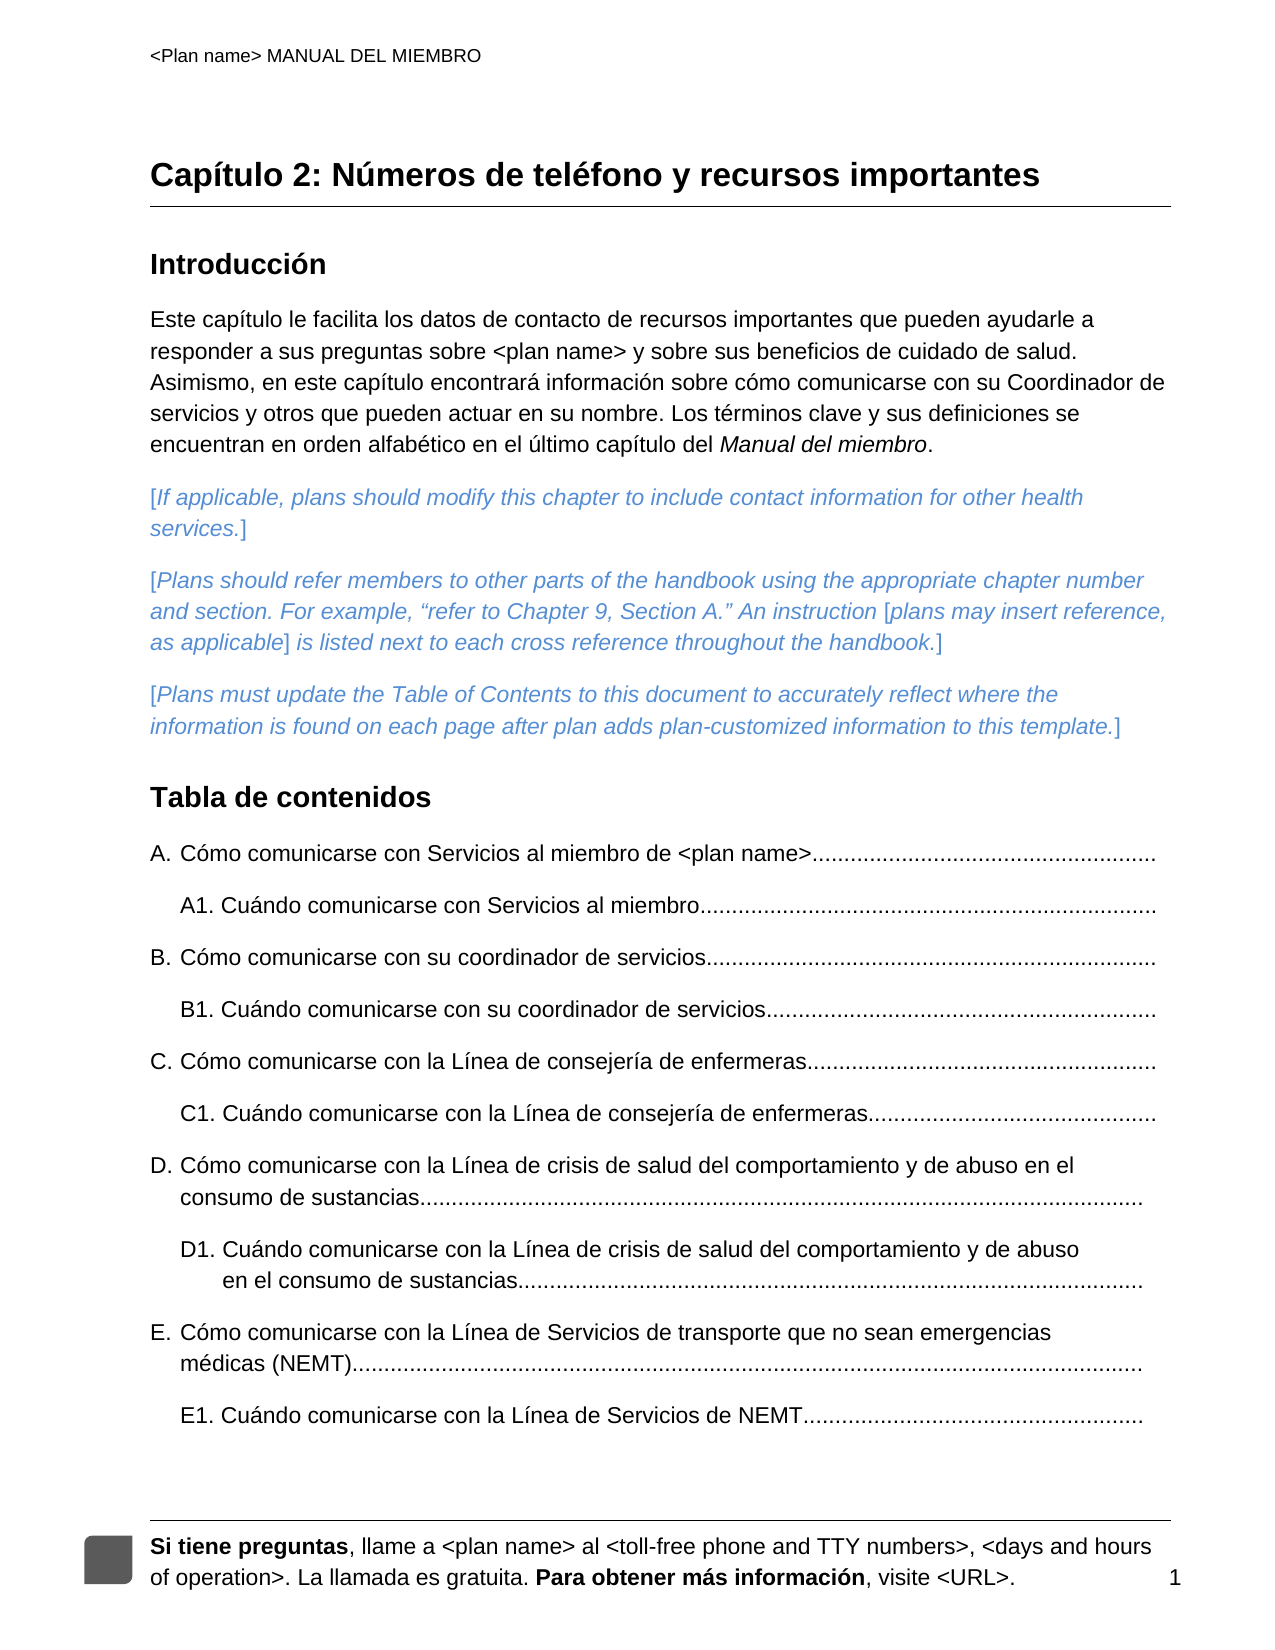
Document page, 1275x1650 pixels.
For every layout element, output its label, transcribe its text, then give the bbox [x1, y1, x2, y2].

text Capítulo 2: Números de teléfono y recursos importantes [150, 156, 1171, 206]
text Introducción [150, 244, 1171, 282]
text [If applicable, plans should modify this chapter to include contact information for other health services.] [150, 480, 1171, 542]
text Este capítulo le facilita los datos de contacto de recursos importantes que pueden ayudarle a responder a sus preguntas sobre <plan name> y sobre sus beneficios de cuidado de salud. Asimismo, en este capítulo encontrará información sobre cómo comunicarse con su Coordinador de servicios y otros que pueden actuar en su nombre. Los términos clave y sus definiciones se encuentran en orden alfabético en el último capítulo del Manual del miembro. [150, 303, 1171, 459]
text [Plans must update the Table of Contents to this document to accurately reflect where the information is found on each page after plan adds plan-customized information to this template.] [150, 678, 1171, 740]
text [Plans should refer members to other parts of the handbook using the appropriate chapter number and section. For example, “refer to Chapter 9, Section A.” An instruction [plans may insert reference, as applicable] is listed next to each cross reference throughout the handbook.] [150, 563, 1171, 657]
